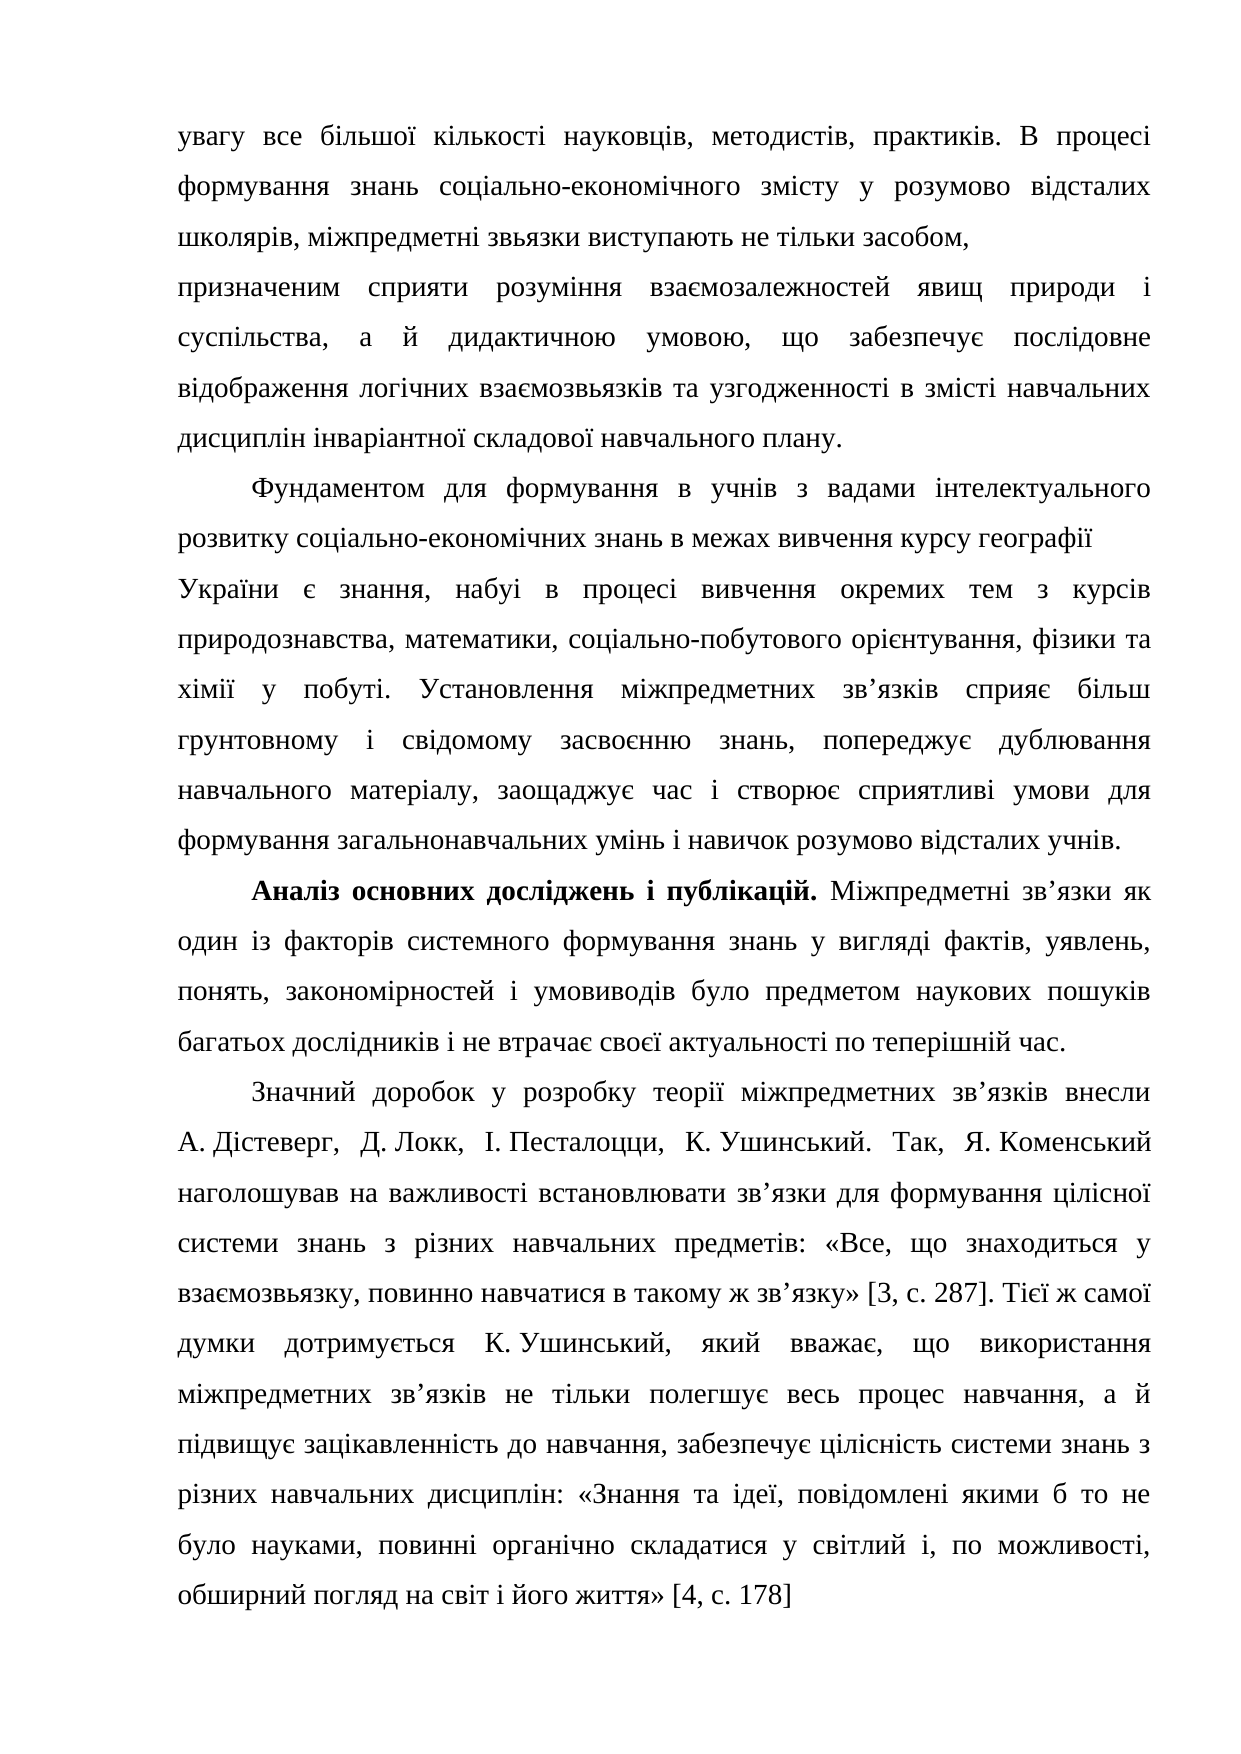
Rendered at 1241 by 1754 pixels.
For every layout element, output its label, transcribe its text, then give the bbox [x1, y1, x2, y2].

text Значний доробок у розробку теорії міжпредметних зв’язків внесли А. Дістеверг, Д. Локк, І. Песталоцци, К. Ушинський. Так, Я. Коменський наголошував на важливості встановлювати зв’язки для формування цілісної системи знань з різних навчальних предметів: «Все, що знаходиться у взаємозвьязку, повинно навчатися в такому ж зв’язку» [3, с. 287]. Тієї ж самої думки дотримується К. Ушинський, який вважає, що використання міжпредметних зв’язків не тільки полегшує весь процес навчання, а й підвищує зацікавленність до навчання, забезпечує цілісність системи знань з різних навчальних дисциплін: «Знання та ідеї, повідомлені якими б то не було науками, повинні органічно складатися у світлий і, по можливості, обширний погляд на світ і його життя» [4, с. 178] [177, 1074, 1152, 1611]
text України є знання, набуі в процесі вивчення окремих тем з курсів природознавства, математики, соціально-побутового орієнтування, фізики та хімії у побуті. Установлення міжпредметних зв’язків сприяє більш грунтовному і свідомому засвоєнню знань, попереджує дублювання навчального матеріалу, заощаджує час і створює сприятливі умови для формування загальнонавчальних умінь і навичок розумово відсталих учнів. [177, 571, 1152, 856]
text Фундаментом для формування в учнів з вадами інтелектуального розвитку соціально-економічних знань в межах вивчення курсу географії [177, 470, 1152, 554]
text Аналіз основних досліджень і публікацій. Міжпредметні зв’язки як один із факторів системного формування знань у вигляді фактів, уявлень, понять, закономірностей і умовиводів було предметом наукових пошуків багатьох дослідників і не втрачає своєї актуальності по теперішній час. [177, 873, 1152, 1057]
text увагу все більшої кількості науковців, методистів, практиків. В процесі формування знань соціально-економічного змісту у розумово відсталих школярів, міжпредметні звьязки виступають не тільки засобом, [177, 118, 1152, 252]
text призначеним сприяти розуміння взаємозалежностей явищ природи і суспільства, а й дидактичною умовою, що забезпечує послідовне відображення логічних взаємозвьязків та узгодженності в змісті навчальних дисциплін інваріантної складової навчального плану. [177, 269, 1152, 453]
